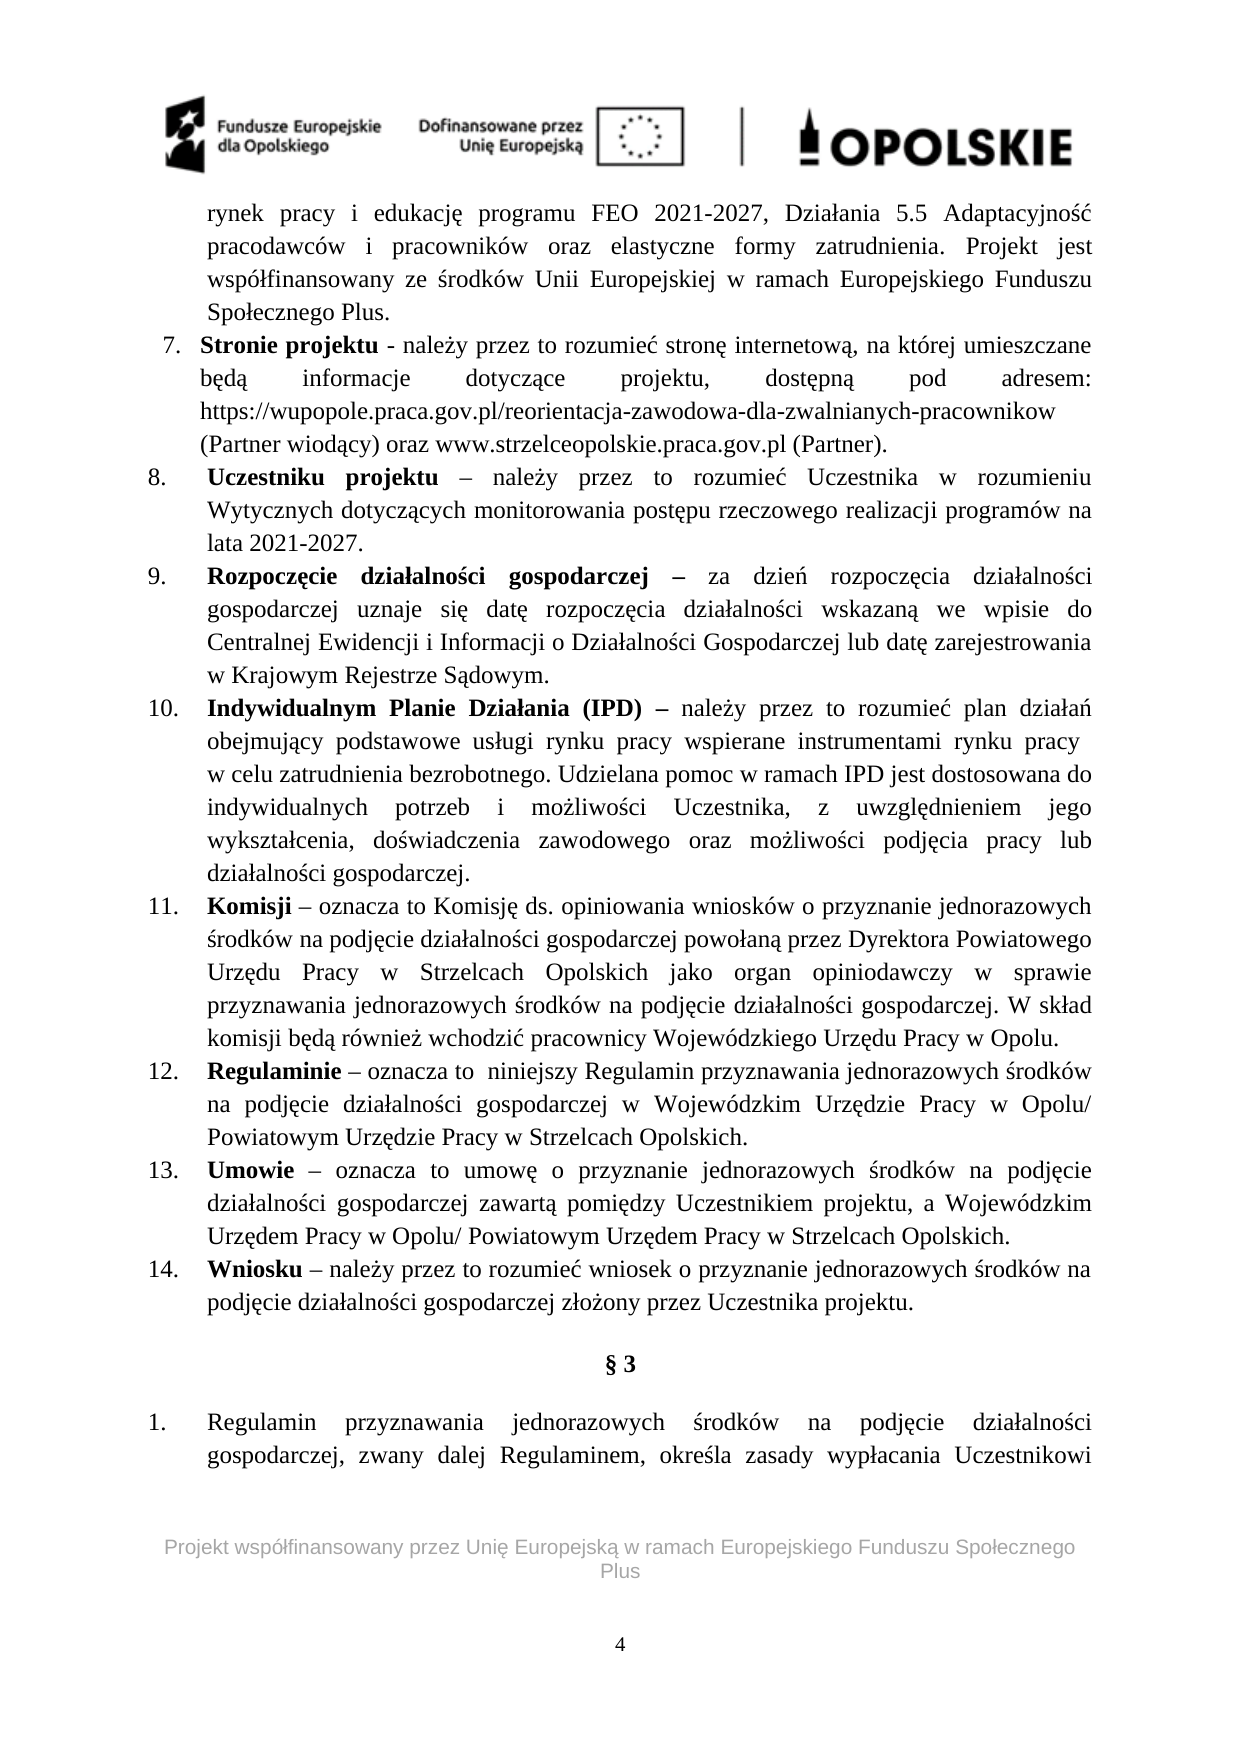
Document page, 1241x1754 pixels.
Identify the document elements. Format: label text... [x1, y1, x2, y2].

list Komisji – oznacza to Komisję ds. opiniowania wniosków o przyznanie jednorazowych środków na podjęcie działalności gospodarczej powołaną przez Dyrektora Powiatowego Urzędu Pracy w Strzelcach Opolskich jako organ opiniodawczy w sprawie przyznawania jednorazowych środków na podjęcie działalności gospodarczej. W skład komisji będą również wchodzić pracownicy Wojewódzkiego Urzędu Pracy w Opolu. [148, 891, 1092, 1052]
list Rozpoczęcie działalności gospodarczej – za dzień rozpoczęcia działalności gospodarczej uznaje się datę rozpoczęcia działalności wskazaną we wpisie do Centralnej Ewidencji i Informacji o Działalności Gospodarczej lub datę zarejestrowania w Krajowym Rejestrze Sądowym. [148, 561, 1092, 689]
list Umowie – oznacza to umowę o przyznanie jednorazowych środków na podjęcie działalności gospodarczej zawartą pomiędzy Uczestnikiem projektu, a Wojewódzkim Urzędem Pracy w Opolu/ Powiatowym Urzędem Pracy w Strzelcach Opolskich. [148, 1155, 1092, 1250]
list Stronie projektu - należy przez to rozumieć stronę internetową, na której umieszczane będą informacje dotyczące projektu, dostępną pod adresem: https://wupopole.praca.gov.pl/reorientacja-zawodowa-dla-zwalnianych-pracownikow (Partner wiodący) oraz www.strzelceopolskie.praca.gov.pl (Partner). [162, 330, 1092, 458]
picture [147, 73, 1092, 198]
list Regulaminie – oznacza to niniejszy Regulamin przyznawania jednorazowych środków na podjęcie działalności gospodarczej w Wojewódzkim Urzędzie Pracy w Opolu/ Powiatowym Urzędzie Pracy w Strzelcach Opolskich. [148, 1056, 1092, 1151]
list Indywidualnym Planie Działania (IPD) – należy przez to rozumieć plan działań obejmujący podstawowe usługi rynku pracy wspierane instrumentami rynku pracy w celu zatrudnienia bezrobotnego. Udzielana pomoc w ramach IPD jest dostosowana do indywidualnych potrzeb i możliwości Uczestnika, z uwzględnieniem jego wykształcenia, doświadczenia zawodowego oraz możliwości podjęcia pracy lub działalności gospodarczej. [148, 693, 1092, 887]
text § 3 [148, 1349, 1092, 1378]
list Uczestniku projektu – należy przez to rozumieć Uczestnika w rozumieniu Wytycznych dotyczących monitorowania postępu rzeczowego realizacji programów na lata 2021-2027. [148, 462, 1092, 557]
list Wniosku – należy przez to rozumieć wniosek o przyznanie jednorazowych środków na podjęcie działalności gospodarczej złożony przez Uczestnika projektu. [148, 1254, 1092, 1316]
